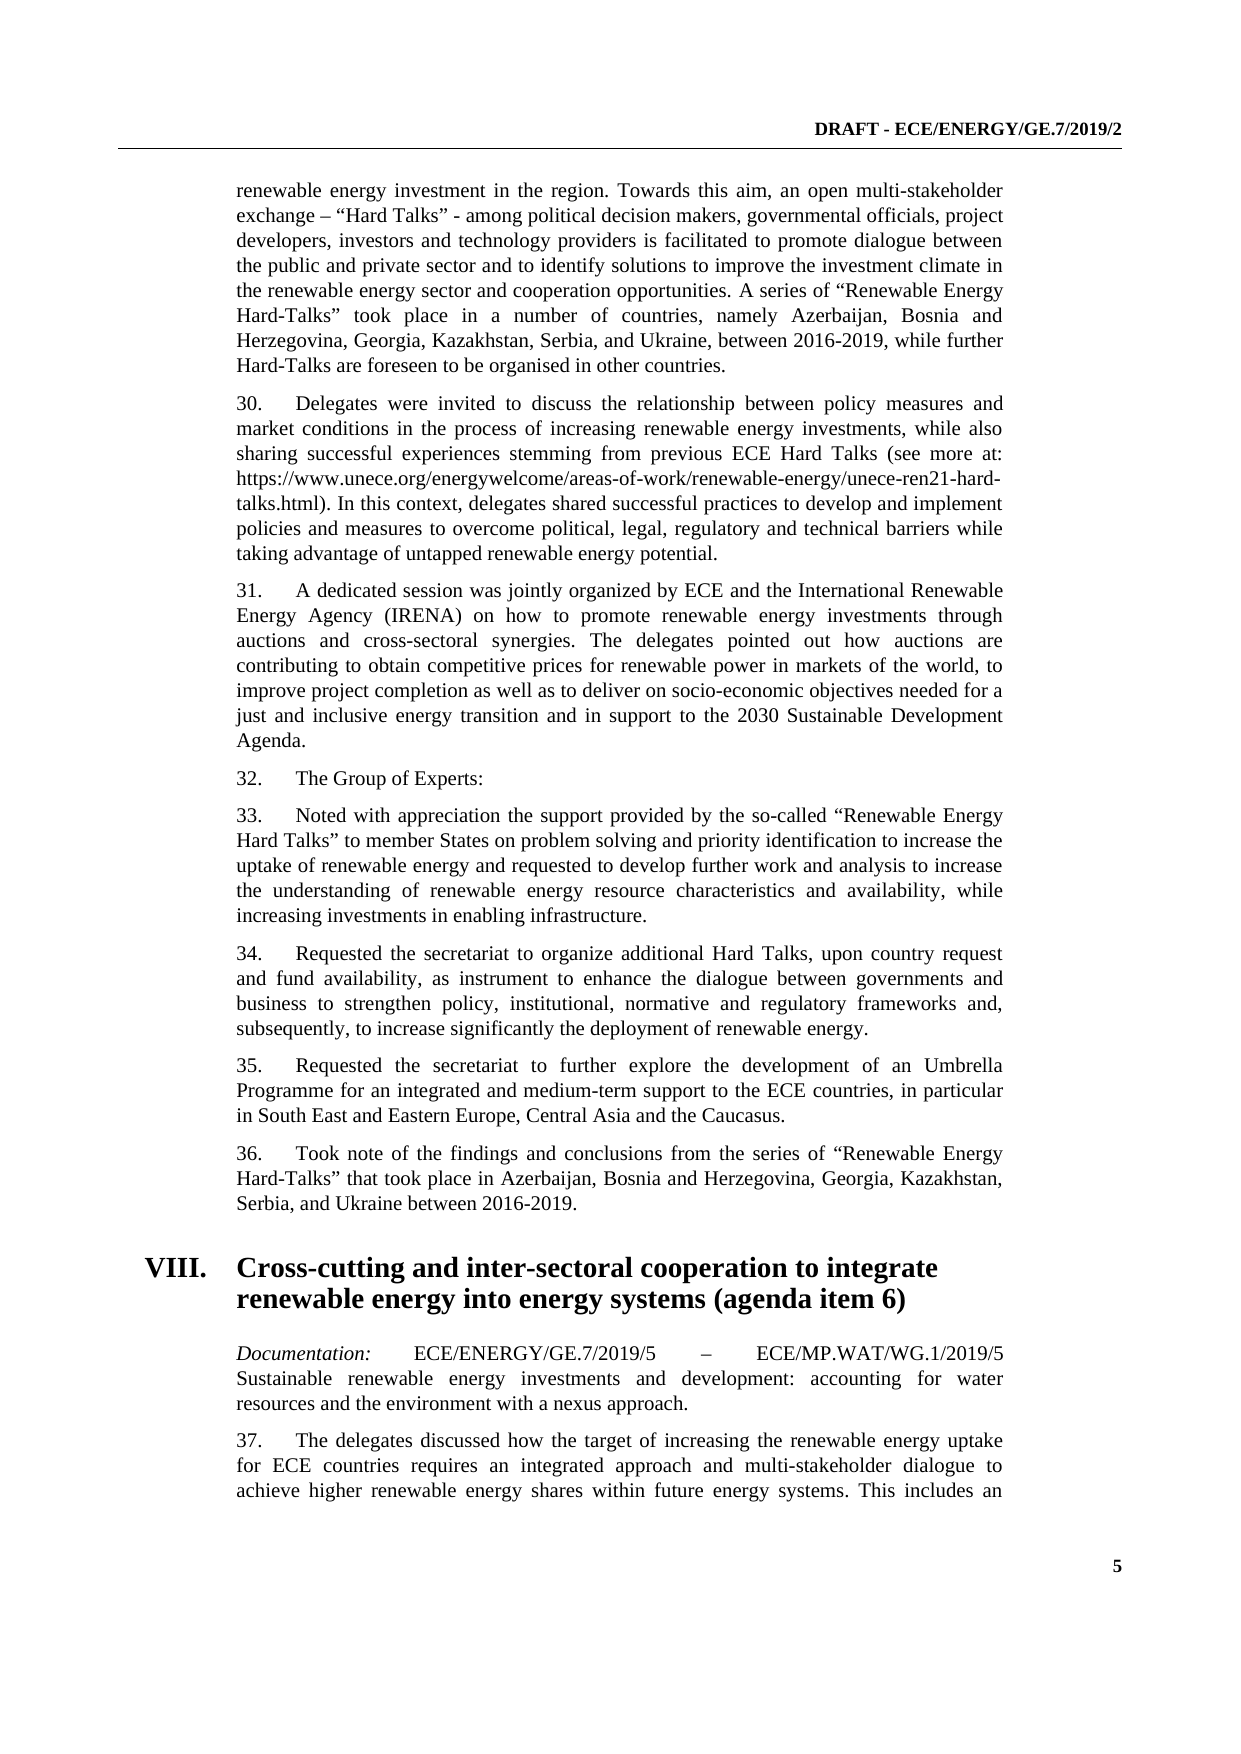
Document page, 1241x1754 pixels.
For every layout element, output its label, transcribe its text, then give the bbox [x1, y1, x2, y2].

text 31. A dedicated session was jointly organized by ECE and the International Renewable Energy Agency (IRENA) on how to promote renewable energy investments through auctions and cross-sectoral synergies. The delegates pointed out how auctions are contributing to obtain competitive prices for renewable power in markets of the world, to improve project completion as well as to deliver on socio-economic objectives needed for a just and inclusive energy transition and in support to the 2030 Sustainable Development Agenda. [236, 577, 1004, 752]
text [236, 1427, 1004, 1502]
text 36. Took note of the findings and conclusions from the series of “Renewable Energy Hard-Talks” that took place in Azerbaijan, Bosnia and Herzegovina, Georgia, Kazakhstan, Serbia, and Ukraine between 2016-2019. [236, 1140, 1004, 1215]
text 33. Noted with appreciation the support provided by the so-called “Renewable Energy Hard Talks” to member States on problem solving and priority identification to increase the uptake of renewable energy and requested to develop further work and analysis to increase the understanding of renewable energy resource characteristics and availability, while increasing investments in enabling infrastructure. [236, 802, 1004, 927]
text 32. The Group of Experts: [236, 765, 1004, 790]
text 34. Requested the secretariat to organize additional Hard Talks, upon country request and fund availability, as instrument to enhance the dialogue between governments and business to strengthen policy, institutional, normative and regulatory frameworks and, subsequently, to increase significantly the deployment of renewable energy. [236, 940, 1004, 1040]
text Documentation: ECE/ENERGY/GE.7/2019/5 – ECE/MP.WAT/WG.1/2019/5 Sustainable renewable energy investments and development: accounting for water resources and the environment with a nexus approach. [236, 1340, 1004, 1415]
text 30. Delegates were invited to discuss the relationship between policy measures and market conditions in the process of increasing renewable energy investments, while also sharing successful experiences stemming from previous ECE Hard Talks (see more at: https://www.unece.org/energywelcome/areas-of-work/renewable-energy/unece-ren21-hard-talks.html). In this context, delegates shared successful practices to develop and implement policies and measures to overcome political, legal, regulatory and technical barriers while taking advantage of untapped renewable energy potential. [236, 390, 1004, 565]
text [236, 177, 1004, 377]
text VIII. Cross-cutting and inter-sectoral cooperation to integrate renewable energy into energy systems (agenda item 6) [118, 1252, 1004, 1315]
text 35. Requested the secretariat to further explore the development of an Umbrella Programme for an integrated and medium-term support to the ECE countries, in particular in South East and Eastern Europe, Central Asia and the Caucasus. [236, 1052, 1004, 1127]
